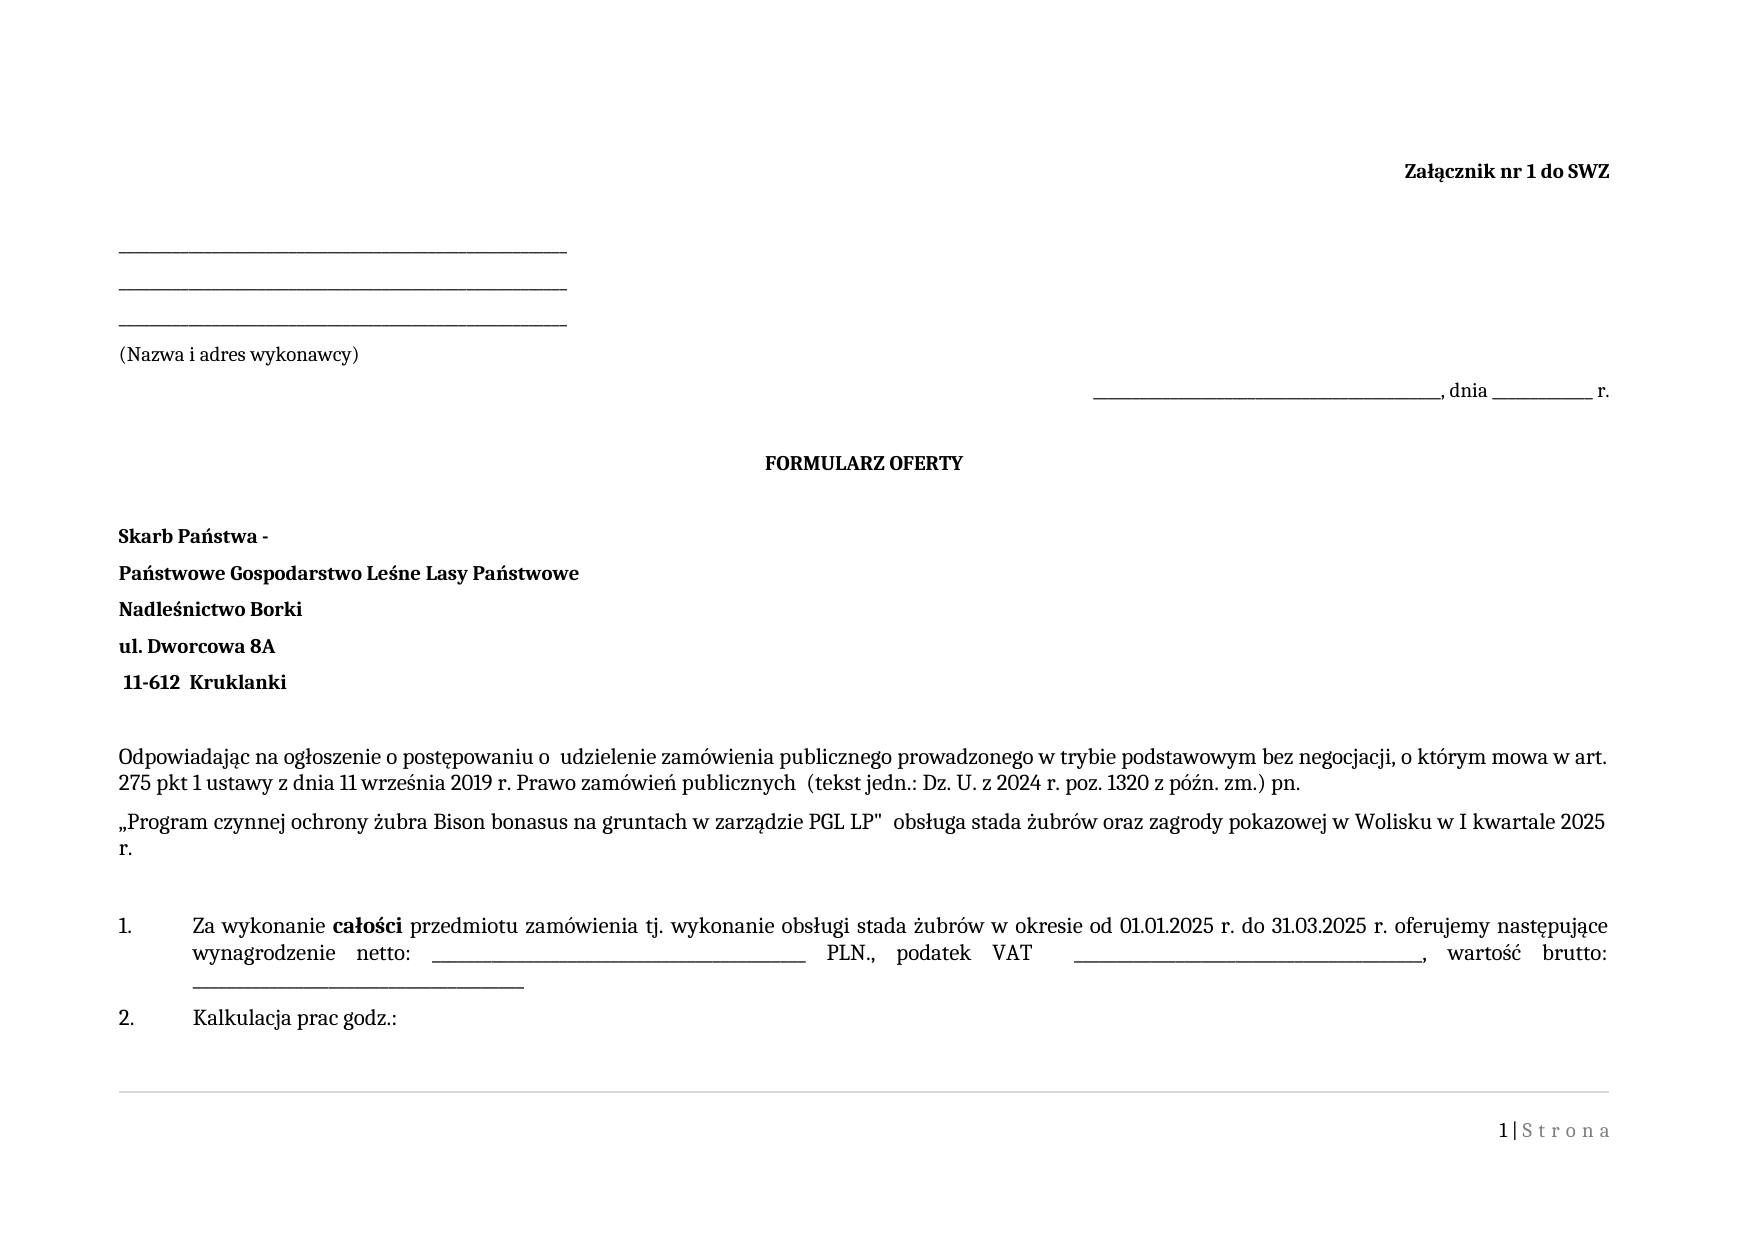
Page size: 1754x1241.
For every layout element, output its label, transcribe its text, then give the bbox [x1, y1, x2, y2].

text Nadleśnictwo Borki [119, 598, 1609, 622]
text _____________________________________________, dnia _____________ r. [119, 379, 1609, 403]
text 11-612 Kruklanki [119, 671, 1609, 695]
text Państwowe Gospodarstwo Leśne Lasy Państwowe [119, 561, 1609, 585]
text Załącznik nr 1 do SWZ [119, 160, 1609, 184]
text ul. Dworcowa 8A [119, 634, 1609, 658]
text 1. Za wykonanie całości przedmiotu zamówienia tj. wykonanie obsługi stada żubrów w okresie od 01.01.2025 r. do 31.03.2025 r. oferujemy następujące wynagrodzenie netto: ____________________________________________ PLN., podatek VAT _________________________________________, wartość brutto: _______________________________________ [119, 913, 1609, 992]
text FORMULARZ OFERTY [119, 452, 1609, 476]
text __________________________________________________________ [119, 233, 1609, 257]
text Skarb Państwa - [119, 525, 1609, 549]
text „Program czynnej ochrony żubra Bison bonasus na gruntach w zarządzie PGL LP" obsługa stada żubrów oraz zagrody pokazowej w Wolisku w I kwartale 2025 r. [119, 809, 1609, 862]
text Odpowiadając na ogłoszenie o postępowaniu o udzielenie zamówienia publicznego prowadzonego w trybie podstawowym bez negocjacji, o którym mowa w art. 275 pkt 1 ustawy z dnia 11 września 2019 r. Prawo zamówień publicznych (tekst jedn.: Dz. U. z 2024 r. poz. 1320 z późn. zm.) pn. [119, 744, 1609, 796]
text 2. Kalkulacja prac godz.: [119, 1004, 1609, 1031]
text __________________________________________________________ [119, 269, 1609, 293]
text __________________________________________________________ [119, 306, 1609, 330]
text (Nazwa i adres wykonawcy) [119, 342, 1609, 366]
